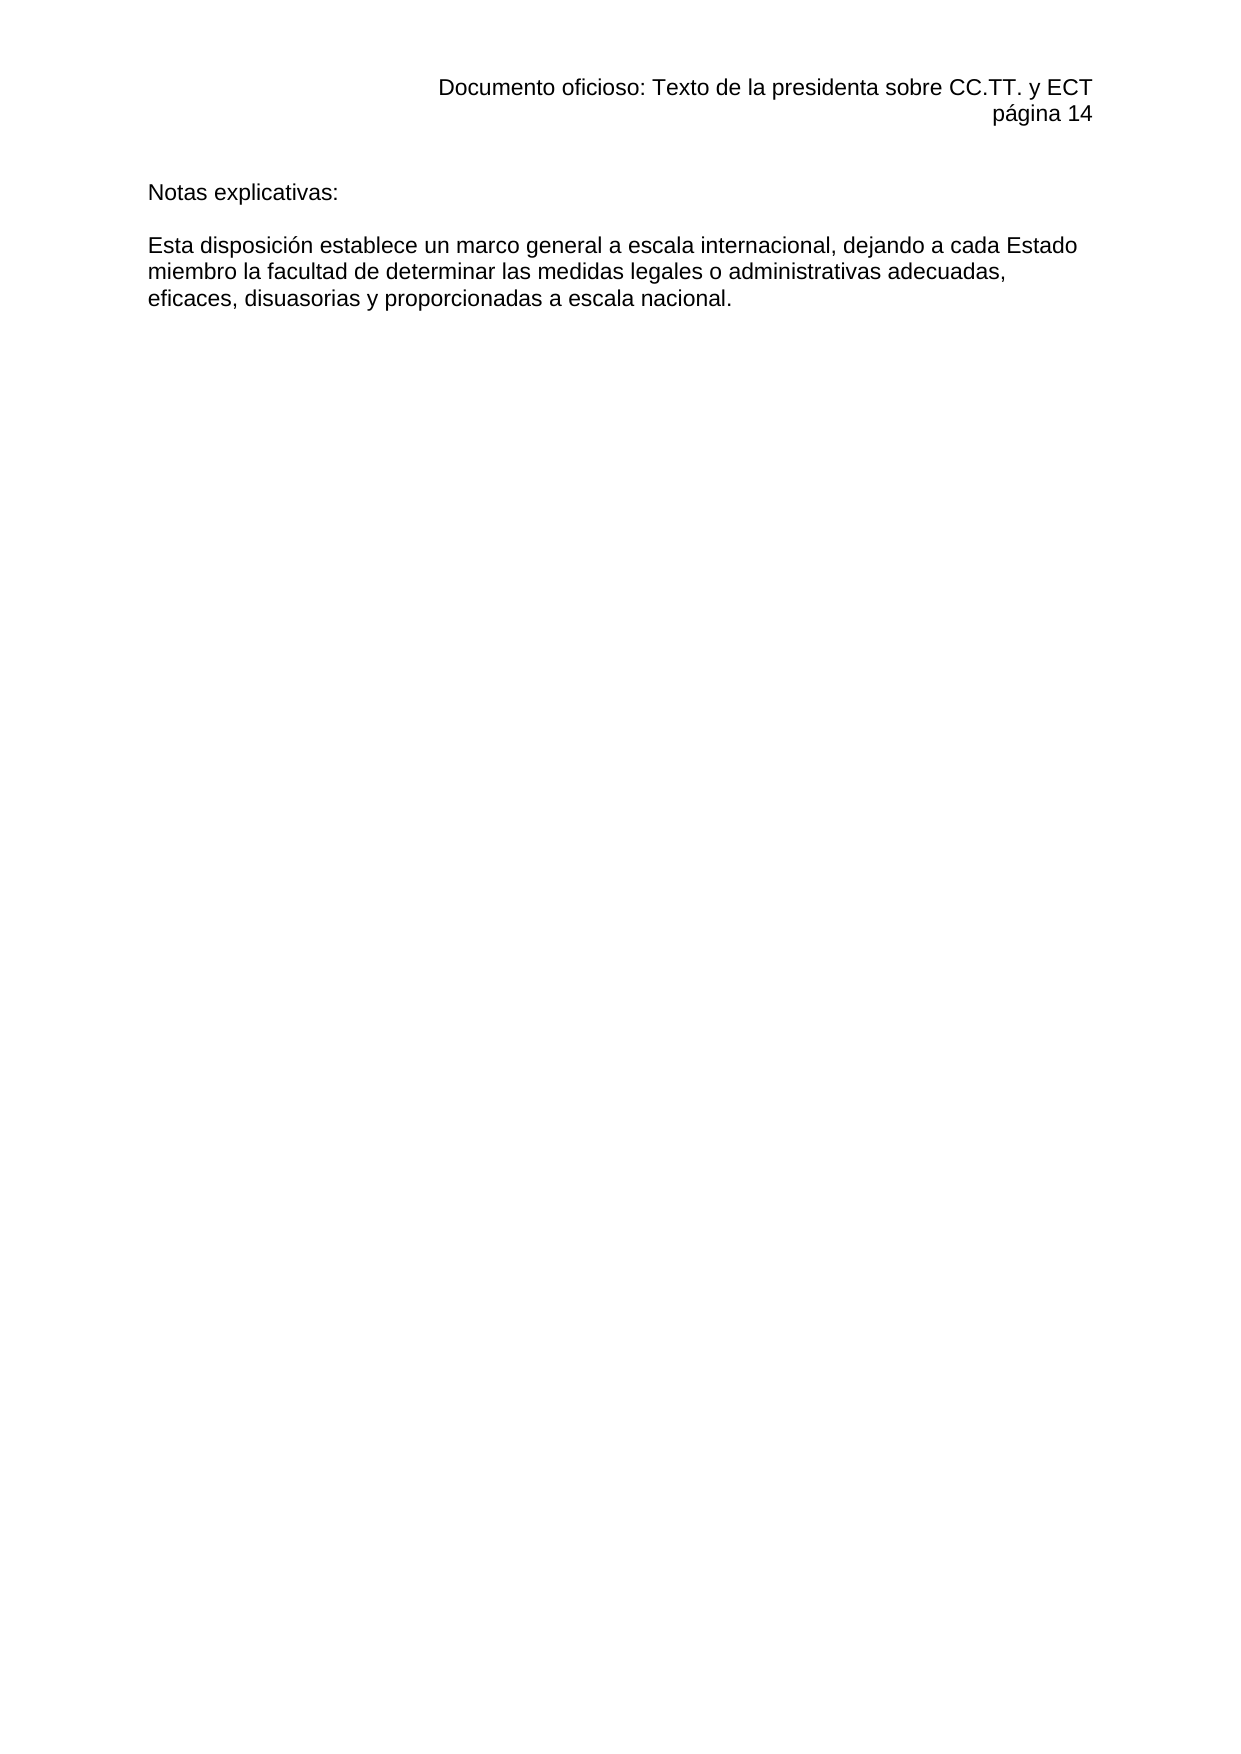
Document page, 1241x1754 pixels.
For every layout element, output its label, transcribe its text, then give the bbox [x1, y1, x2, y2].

text Esta disposición establece un marco general a escala internacional, dejando a cada Estado miembro la facultad de determinar las medidas legales o administrativas adecuadas, eficaces, disuasorias y proporcionadas a escala nacional. [148, 232, 1093, 311]
text Notas explicativas: [148, 179, 1093, 206]
